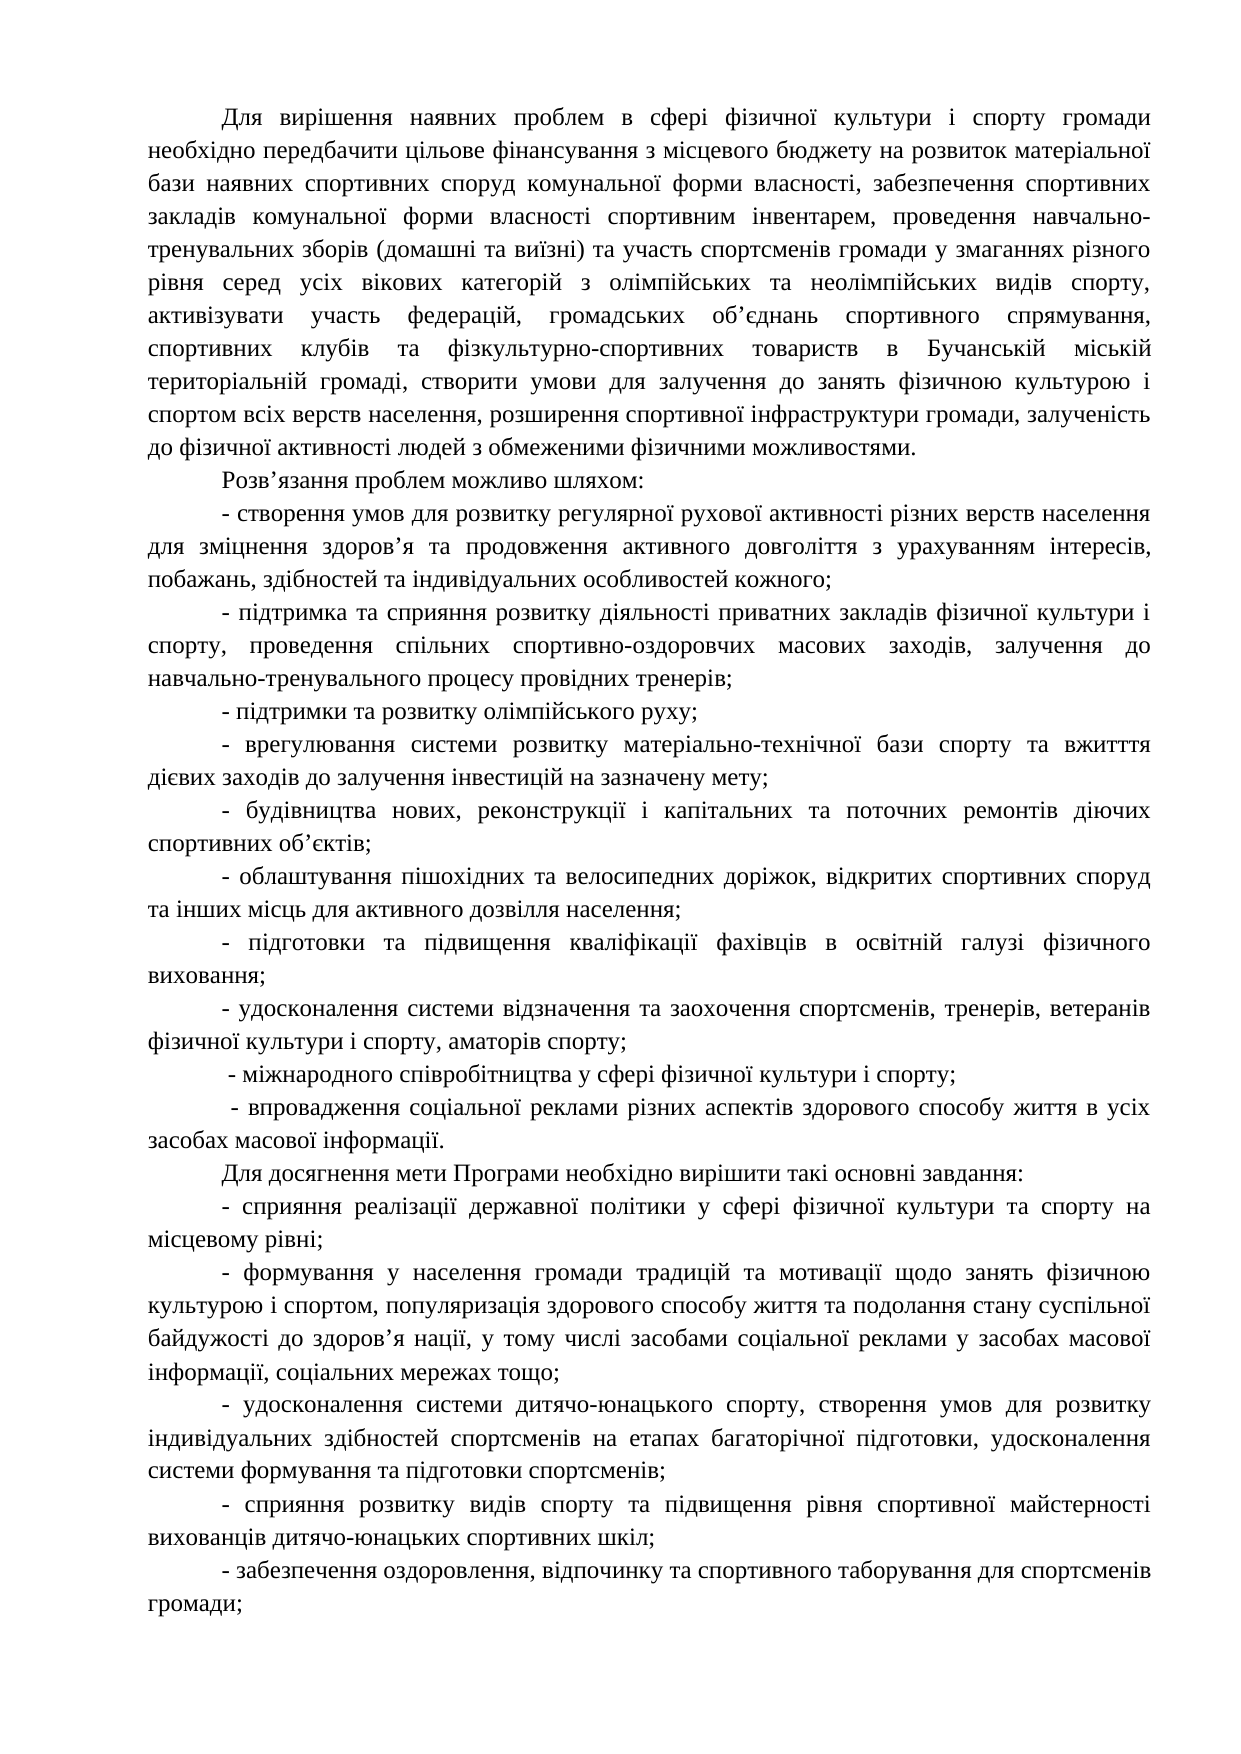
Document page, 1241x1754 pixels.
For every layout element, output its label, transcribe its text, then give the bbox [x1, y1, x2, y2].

text - будівництва нових, реконструкції і капітальних та поточних ремонтів діючих спортивних об’єктів; [148, 795, 1152, 857]
text - формування у населення громади традицій та мотивації щодо занять фізичною культурою і спортом, популяризація здорового способу життя та подолання стану суспільної байдужості до здоров’я нації, у тому числі засобами соціальної реклами у засобах масової інформації, соціальних мережах тощо; [148, 1257, 1152, 1385]
text Для вирішення наявних проблем в сфері фізичної культури і спорту громади необхідно передбачити цільове фінансування з місцевого бюджету на розвиток матеріальної бази наявних спортивних споруд комунальної форми власності, забезпечення спортивних закладів комунальної форми власності спортивним інвентарем, проведення навчально-тренувальних зборів (домашні та виїзні) та участь спортсменів громади у змаганнях різного рівня серед усіх вікових категорій з олімпійських та неолімпійських видів спорту, активізувати участь федерацій, громадських об’єднань спортивного спрямування, спортивних клубів та фізкультурно-спортивних товариств в Бучанській міській територіальній громаді, створити умови для залучення до занять фізичною культурою і спортом всіх верств населення, розширення спортивної інфраструктури громади, залученість до фізичної активності людей з обмеженими фізичними можливостями. [148, 102, 1152, 461]
text - підтримка та сприяння розвитку діяльності приватних закладів фізичної культури і спорту, проведення спільних спортивно-оздоровчих масових заходів, залучення до навчально-тренувального процесу провідних тренерів; [148, 597, 1152, 692]
text - удосконалення системи відзначення та заохочення спортсменів, тренерів, ветеранів фізичної культури і спорту, аматорів спорту; [148, 993, 1152, 1055]
text - сприяння реалізації державної політики у сфері фізичної культури та спорту на місцевому рівні; [148, 1191, 1152, 1253]
text Для досягнення мети Програми необхідно вирішити такі основні завдання: [148, 1158, 1152, 1187]
text - врегулювання системи розвитку матеріально-технічної бази спорту та вжитття дієвих заходів до залучення інвестицій на зазначену мету; [148, 729, 1152, 791]
text - створення умов для розвитку регулярної рухової активності різних верств населення для зміцнення здоров’я та продовження активного довголіття з урахуванням інтересів, побажань, здібностей та індивідуальних особливостей кожного; [148, 498, 1152, 593]
text Розв’язання проблем можливо шляхом: [148, 465, 1152, 494]
text - підтримки та розвитку олімпійського руху; [148, 696, 1152, 725]
text - підготовки та підвищення кваліфікації фахівців в освітній галузі фізичного виховання; [148, 927, 1152, 989]
text - сприяння розвитку видів спорту та підвищення рівня спортивної майстерності вихованців дитячо-юнацьких спортивних шкіл; [148, 1489, 1152, 1550]
text - міжнародного співробітництва у сфері фізичної культури і спорту; [148, 1059, 1152, 1088]
text - облаштування пішохідних та велосипедних доріжок, відкритих спортивних споруд та інших місць для активного дозвілля населення; [148, 861, 1152, 923]
text - впровадження соціальної реклами різних аспектів здорового способу життя в усіх засобах масової інформації. [148, 1092, 1152, 1154]
text - удосконалення системи дитячо-юнацького спорту, створення умов для розвитку індивідуальних здібностей спортсменів на етапах багаторічної підготовки, удосконалення системи формування та підготовки спортсменів; [148, 1389, 1152, 1484]
text - забезпечення оздоровлення, відпочинку та спортивного таборування для спортсменів громади; [148, 1555, 1152, 1616]
